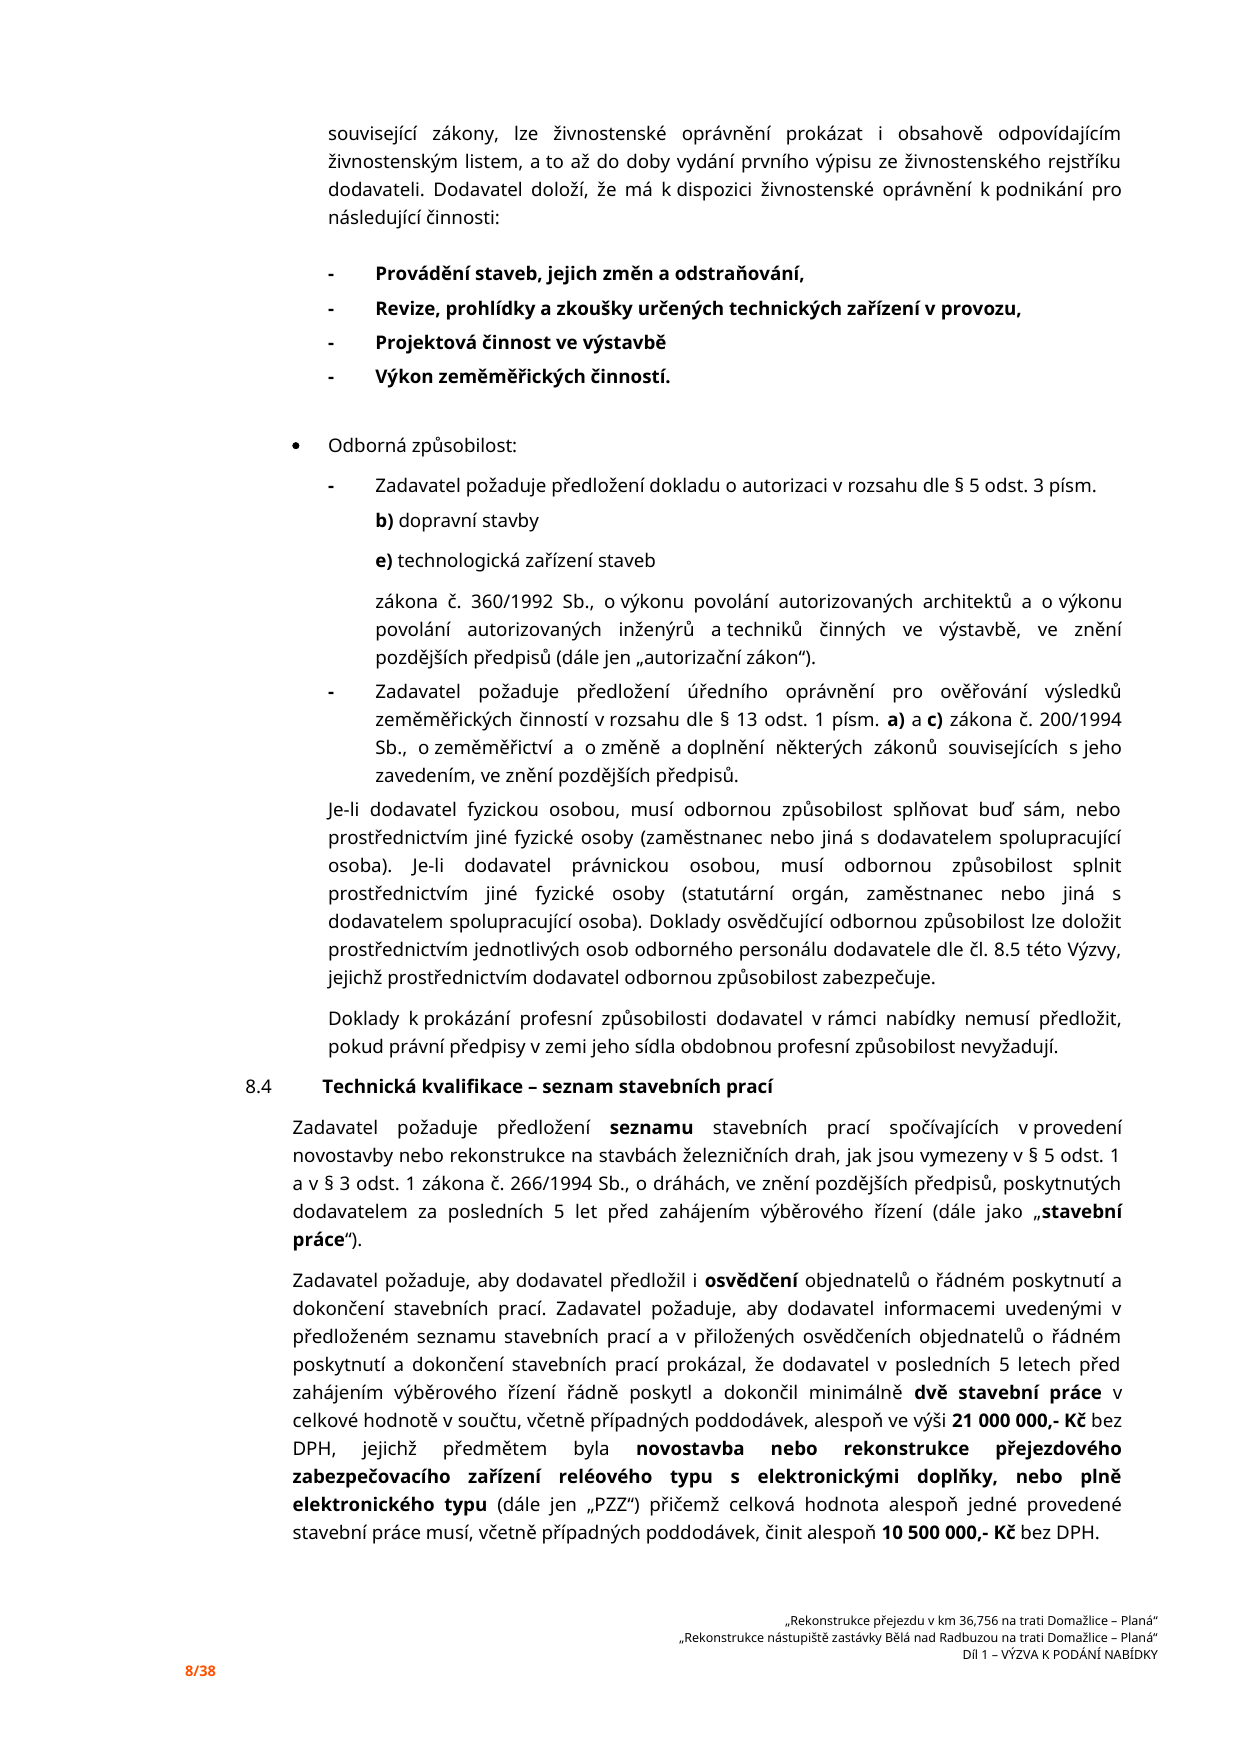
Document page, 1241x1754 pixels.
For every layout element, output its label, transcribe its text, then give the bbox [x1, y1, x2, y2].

text Odborná způsobilost: [292, 432, 1122, 458]
text Technická kvalifikace – seznam stavebních prací [245, 1074, 1122, 1099]
text Revize, prohlídky a zkoušky určených technických zařízení v provozu, [328, 295, 1122, 321]
text Výkon zeměměřických činností. [328, 363, 1122, 389]
text Zadavatel požaduje předložení úředního oprávnění pro ověřování výsledků zeměměřických činností v rozsahu dle § 13 odst. 1 písm. a) a c) zákona č. 200/1994 Sb., o zeměměřictví a o změně a doplnění některých zákonů souvisejících s jeho zavedením, ve znění pozdějších předpisů. [328, 678, 1122, 788]
text Zadavatel požaduje předložení dokladu o autorizaci v rozsahu dle § 5 odst. 3 písm. [328, 473, 1122, 498]
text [292, 121, 1122, 230]
list b) dopravní stavby [339, 507, 1122, 532]
list e) technologická zařízení staveb [339, 547, 1122, 573]
list zákona č. 360/1992 Sb., o výkonu povolání autorizovaných architektů a o výkonu povolání autorizovaných inženýrů a techniků činných ve výstavbě, ve znění pozdějších předpisů (dále jen „autorizační zákon“). [375, 588, 1122, 669]
text Je-li dodavatel fyzickou osobou, musí odbornou způsobilost splňovat buď sám, nebo prostřednictvím jiné fyzické osoby (zaměstnanec nebo jiná s dodavatelem spolupracující osoba). Je-li dodavatel právnickou osobou, musí odbornou způsobilost splnit prostřednictvím jiné fyzické osoby (statutární orgán, zaměstnanec nebo jiná s dodavatelem spolupracující osoba). Doklady osvědčující odbornou způsobilost lze doložit prostřednictvím jednotlivých osob odborného personálu dodavatele dle čl. 8.5 této Výzvy, jejichž prostřednictvím dodavatel odbornou způsobilost zabezpečuje. [328, 797, 1122, 990]
text Provádění staveb, jejich změn a odstraňování, [328, 261, 1122, 286]
text Doklady k prokázání profesní způsobilosti dodavatel v rámci nabídky nemusí předložit, pokud právní předpisy v zemi jeho sídla obdobnou profesní způsobilost nevyžadují. [328, 1005, 1122, 1059]
text Zadavatel požaduje, aby dodavatel předložil i osvědčení objednatelů o řádném poskytnutí a dokončení stavebních prací. Zadavatel požaduje, aby dodavatel informacemi uvedenými v předloženém seznamu stavebních prací a v přiložených osvědčeních objednatelů o řádném poskytnutí a dokončení stavebních prací prokázal, že dodavatel v posledních 5 letech před zahájením výběrového řízení řádně poskytl a dokončil minimálně dvě stavební práce v celkové hodnotě v součtu, včetně případných poddodávek, alespoň ve výši 21 000 000,- Kč bez DPH, jejichž předmětem byla novostavba nebo rekonstrukce přejezdového zabezpečovacího zařízení reléového typu s elektronickými doplňky, nebo plně elektronického typu (dále jen „PZZ“) přičemž celková hodnota alespoň jedné provedené stavební práce musí, včetně případných poddodávek, činit alespoň 10 500 000,- Kč bez DPH. [292, 1267, 1122, 1544]
text Projektová činnost ve výstavbě [328, 329, 1122, 355]
text Zadavatel požaduje předložení seznamu stavebních prací spočívajících v provedení novostavby nebo rekonstrukce na stavbách železničních drah, jak jsou vymezeny v § 5 odst. 1 a v § 3 odst. 1 zákona č. 266/1994 Sb., o dráhách, ve znění pozdějších předpisů, poskytnutých dodavatelem za posledních 5 let před zahájením výběrového řízení (dále jako „stavební práce“). [292, 1114, 1122, 1252]
